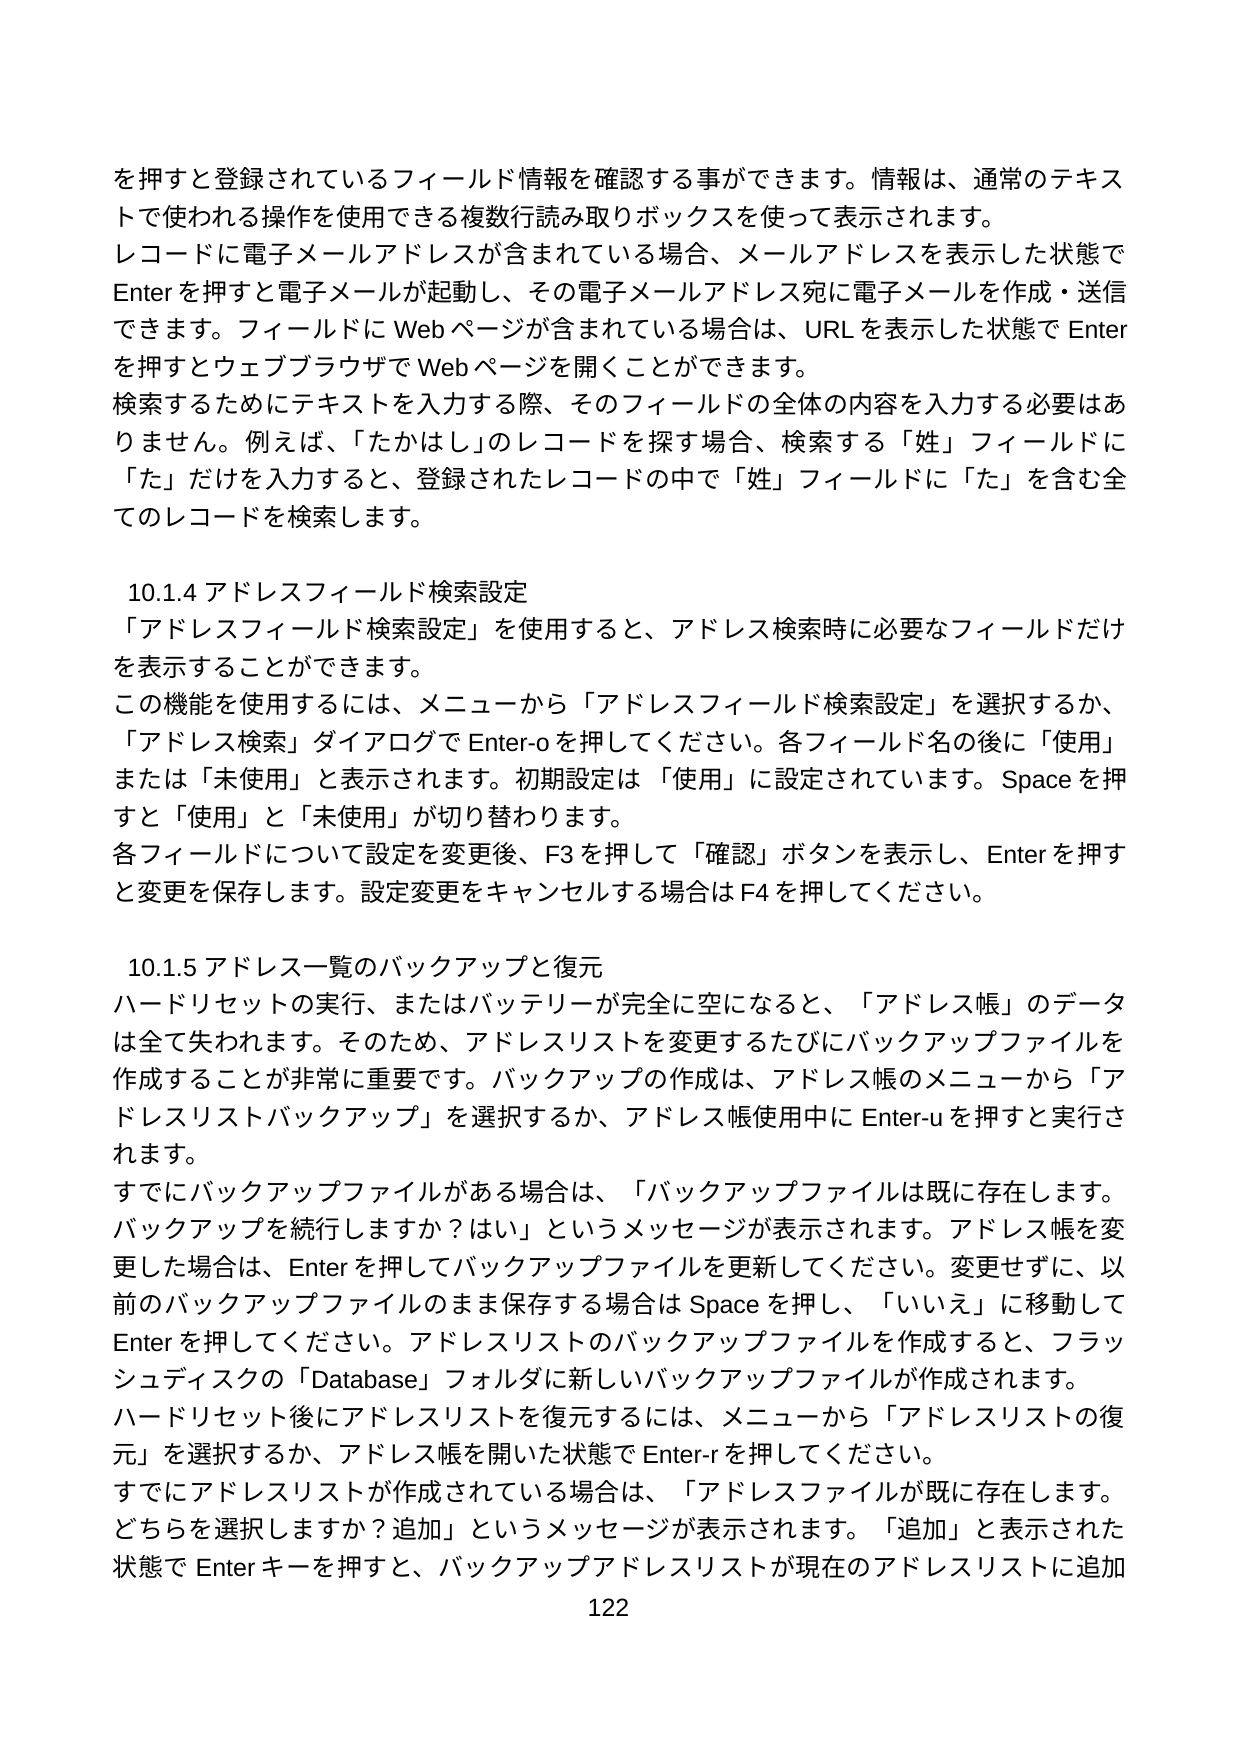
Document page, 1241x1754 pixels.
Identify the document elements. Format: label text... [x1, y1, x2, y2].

text この機能を使用するには、メニューから「アドレスフィールド検索設定」を選択するか、「アドレス検索」ダイアログでEnter-oを押してください。各フィールド名の後に「使用」または「未使用」と表示されます。初期設定は 「使用」に設定されています。Spaceを押すと「使用」と「未使用」が切り替わります。 [112, 684, 1128, 834]
text レコードに電子メールアドレスが含まれている場合、メールアドレスを表示した状態でEnterを押すと電子メールが起動し、その電子メールアドレス宛に電子メールを作成・送信できます。フィールドにWebページが含まれている場合は、URLを表示した状態でEnterを押すとウェブブラウザでWebページを開くことができます。 [112, 234, 1128, 384]
text 「アドレスフィールド検索設定」を使用すると、アドレス検索時に必要なフィールドだけを表示することができます。 [112, 609, 1128, 684]
subtitle アドレス一覧のバックアップと復元 [127, 947, 1128, 984]
text ハードリセット後にアドレスリストを復元するには、メニューから「アドレスリストの復元」を選択するか、アドレス帳を開いた状態でEnter-rを押してください。 [112, 1397, 1128, 1472]
subtitle アドレスフィールド検索設定 [127, 572, 1128, 609]
text 検索するためにテキストを入力する際、そのフィールドの全体の内容を入力する必要はありません。例えば、｢たかはし｣のレコードを探す場合、検索する「姓」フィールドに「た」だけを入力すると、登録されたレコードの中で「姓」フィールドに「た」を含む全てのレコードを検索します。 [112, 384, 1128, 534]
text ハードリセットの実行、またはバッテリーが完全に空になると、「アドレス帳」のデータは全て失われます。そのため、アドレスリストを変更するたびにバックアップファイルを作成することが非常に重要です。バックアップの作成は、アドレス帳のメニューから「アドレスリストバックアップ」を選択するか、アドレス帳使用中にEnter-uを押すと実行されます。 [112, 984, 1128, 1172]
text 各フィールドについて設定を変更後、F3を押して「確認」ボタンを表示し、Enterを押すと変更を保存します。設定変更をキャンセルする場合はF4を押してください。 [112, 834, 1128, 909]
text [112, 1472, 1128, 1584]
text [112, 159, 1128, 234]
text すでにバックアップファイルがある場合は、「バックアップファイルは既に存在します。バックアップを続行しますか？はい」というメッセージが表示されます。アドレス帳を変更した場合は、Enterを押してバックアップファイルを更新してください。変更せずに、以前のバックアップファイルのまま保存する場合はSpaceを押し、「いいえ」に移動してEnterを押してください。アドレスリストのバックアップファイルを作成すると、フラッシュディスクの「Database」フォルダに新しいバックアップファイルが作成されます。 [112, 1172, 1128, 1397]
